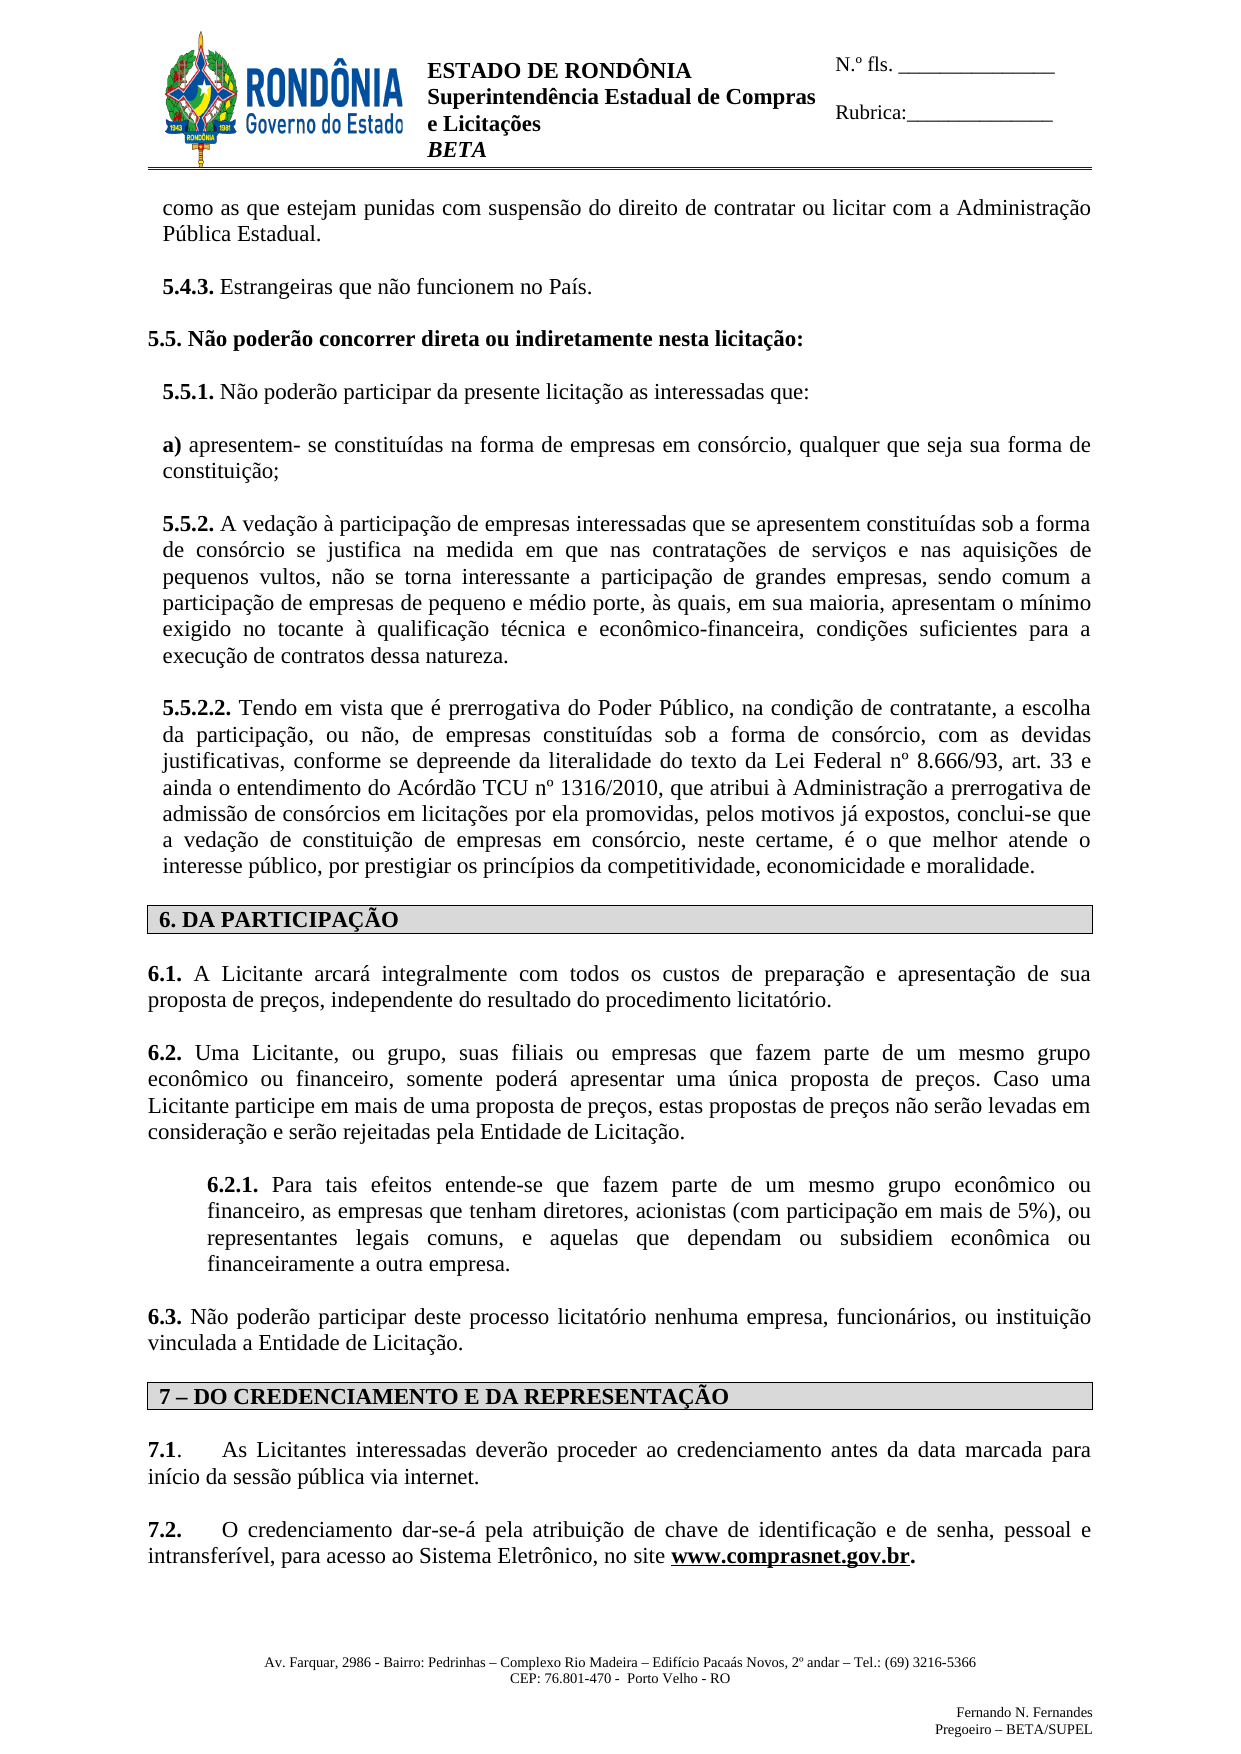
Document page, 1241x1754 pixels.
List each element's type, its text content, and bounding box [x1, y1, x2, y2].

text 5.4.3. Estrangeiras que não funcionem no País. [162, 273, 1093, 299]
text 5.5.2. A vedação à participação de empresas interessadas que se apresentem constituídas sob a forma de consórcio se justifica na medida em que nas contratações de serviços e nas aquisições de pequenos vultos, não se torna interessante a participação de grandes empresas, sendo comum a participação de empresas de pequeno e médio porte, às quais, em sua maioria, apresentam o mínimo exigido no tocante à qualificação técnica e econômico-financeira, condições suficientes para a execução de contratos dessa natureza. [162, 510, 1093, 668]
text 6.2. Uma Licitante, ou grupo, suas filiais ou empresas que fazem parte de um mesmo grupo econômico ou financeiro, somente poderá apresentar uma única proposta de preços. Caso uma Licitante participe em mais de uma proposta de preços, estas propostas de preços não serão levadas em consideração e serão rejeitadas pela Entidade de Licitação. [148, 1039, 1093, 1144]
picture [164, 30, 403, 167]
text 6.3. Não poderão participar deste processo licitatório nenhuma empresa, funcionários, ou instituição vinculada a Entidade de Licitação. [148, 1303, 1093, 1355]
text 7.2. O credenciamento dar-se-á pela atribuição de chave de identificação e de senha, pessoal e intransferível, para acesso ao Sistema Eletrônico, no site www.comprasnet.gov.br. [148, 1516, 1093, 1568]
text 5.5.1. Não poderão participar da presente licitação as interessadas que: [162, 378, 1093, 404]
text 6.2.1. Para tais efeitos entende-se que fazem parte de um mesmo grupo econômico ou financeiro, as empresas que tenham diretores, acionistas (com participação em mais de 5%), ou representantes legais comuns, e aquelas que dependam ou subsidiem econômica ou financeiramente a outra empresa. [207, 1171, 1093, 1276]
text 7.1. As Licitantes interessadas deverão proceder ao credenciamento antes da data marcada para início da sessão pública via internet. [148, 1437, 1093, 1489]
text a) apresentem- se constituídas na forma de empresas em consórcio, qualquer que seja sua forma de constituição; [162, 431, 1093, 484]
table_header 6. DA PARTICIPAÇÃO [148, 906, 1092, 933]
text 5.5.2.2. Tendo em vista que é prerrogativa do Poder Público, na condição de contratante, a escolha da participação, ou não, de empresas constituídas sob a forma de consórcio, com as devidas justificativas, conforme se depreende da literalidade do texto da Lei Federal nº 8.666/93, art. 33 e ainda o entendimento do Acórdão TCU nº 1316/2010, que atribui à Administração a prerrogativa de admissão de consórcios em licitações por ela promovidas, pelos motivos já expostos, conclui-se que a vedação de constituição de empresas em consórcio, neste certame, é o que melhor atende o interesse público, por prestigiar os princípios da competitividade, economicidade e moralidade. [162, 694, 1093, 879]
table_header 7 – DO CREDENCIAMENTO E DA REPRESENTAÇÃO [148, 1383, 1092, 1409]
text 6.1. A Licitante arcará integralmente com todos os custos de preparação e apresentação de sua proposta de preços, independente do resultado do procedimento licitatório. [148, 960, 1093, 1013]
text 5.5. Não poderão concorrer direta ou indiretamente nesta licitação: [148, 326, 1093, 352]
